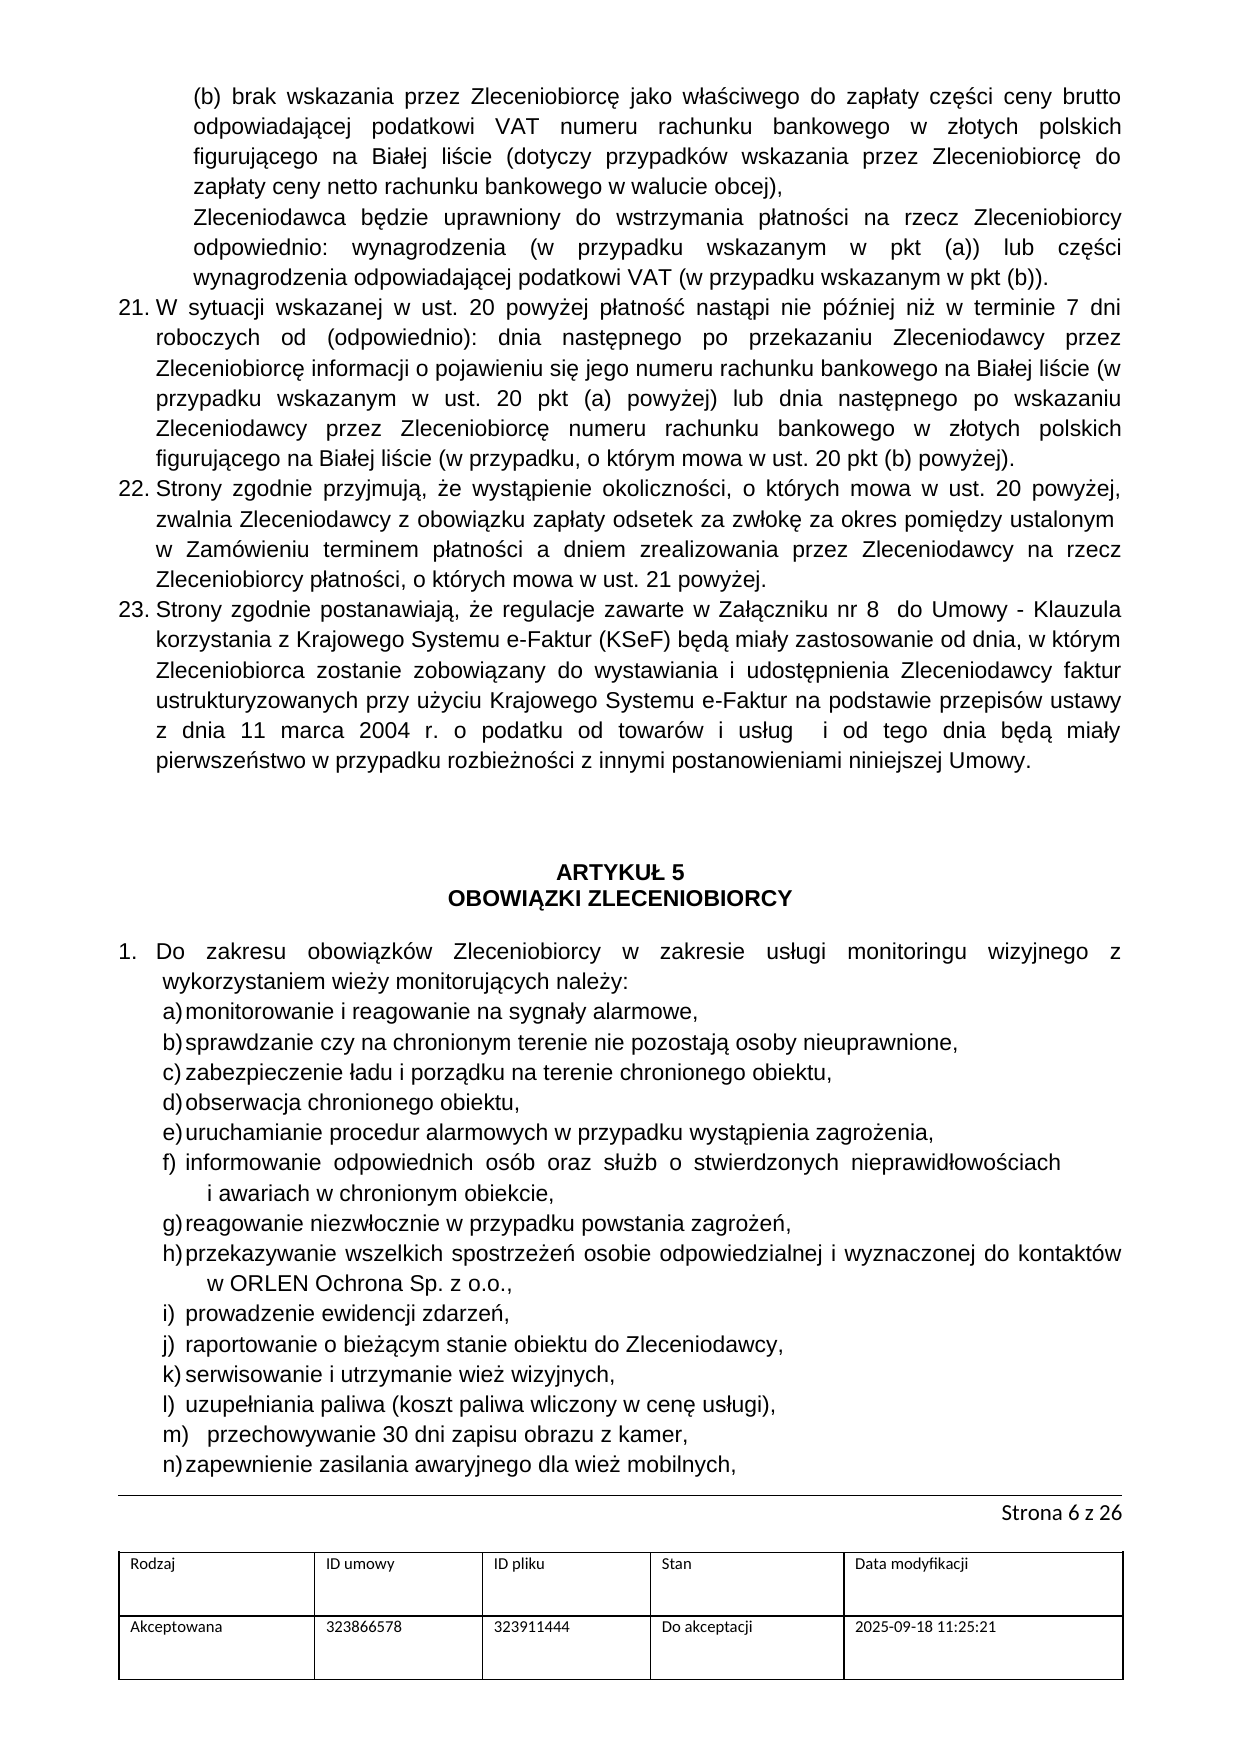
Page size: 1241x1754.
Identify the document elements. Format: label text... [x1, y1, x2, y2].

list Strony zgodnie przyjmują, że wystąpienie okoliczności, o których mowa w ust. 20 powyżej, zwalnia Zleceniodawcy z obowiązku zapłaty odsetek za zwłokę za okres pomiędzy ustalonym w Zamówieniu terminem płatności a dniem zrealizowania przez Zleceniodawcy na rzecz Zleceniobiorcy płatności, o których mowa w ust. 21 powyżej. [118, 475, 1122, 592]
list przekazywanie wszelkich spostrzeżeń osobie odpowiedzialnej i wyznaczonej do kontaktów w ORLEN Ochrona Sp. z o.o., [162, 1240, 1122, 1296]
list W sytuacji wskazanej w ust. 20 powyżej płatność nastąpi nie później niż w terminie 7 dni roboczych od (odpowiednio): dnia następnego po przekazaniu Zleceniodawcy przez Zleceniobiorcę informacji o pojawieniu się jego numeru rachunku bankowego na Białej liście (w przypadku wskazanym w ust. 20 pkt (a) powyżej) lub dnia następnego po wskazaniu Zleceniodawcy przez Zleceniobiorcę numeru rachunku bankowego w złotych polskich figurującego na Białej liście (w przypadku, o którym mowa w ust. 20 pkt (b) powyżej). [118, 294, 1122, 472]
list zabezpieczenie ładu i porządku na terenie chronionego obiektu, [162, 1059, 1122, 1085]
list reagowanie niezwłocznie w przypadku powstania zagrożeń, [162, 1210, 1122, 1236]
list uzupełniania paliwa (koszt paliwa wliczony w cenę usługi), [162, 1391, 1122, 1417]
list sprawdzanie czy na chronionym terenie nie pozostają osoby nieuprawnione, [162, 1028, 1122, 1055]
list (b) brak wskazania przez Zleceniobiorcę jako właściwego do zapłaty części ceny brutto odpowiadającej podatkowi VAT numeru rachunku bankowego w złotych polskich figurującego na Białej liście (dotyczy przypadków wskazania przez Zleceniobiorcę do zapłaty ceny netto rachunku bankowego w walucie obcej), [193, 83, 1122, 200]
list Do zakresu obowiązków Zleceniobiorcy w zakresie usługi monitoringu wizyjnego z wykorzystaniem wieży monitorujących należy: [118, 938, 1122, 994]
list obserwacja chronionego obiektu, [162, 1089, 1122, 1115]
list Zleceniodawca będzie uprawniony do wstrzymania płatności na rzecz Zleceniobiorcy odpowiednio: wynagrodzenia (w przypadku wskazanym w pkt (a)) lub części wynagrodzenia odpowiadającej podatkowi VAT (w przypadku wskazanym w pkt (b)). [193, 203, 1122, 290]
list informowanie odpowiednich osób oraz służb o stwierdzonych nieprawidłowościach i awariach w chronionym obiekcie, [162, 1149, 1122, 1206]
list przechowywanie 30 dni zapisu obrazu z kamer, [162, 1421, 1122, 1447]
text ARTYKUŁ 5 OBOWIĄZKI ZLECENIOBIORCY [118, 859, 1122, 911]
list monitorowanie i reagowanie na sygnały alarmowe, [162, 998, 1122, 1024]
list prowadzenie ewidencji zdarzeń, [162, 1300, 1122, 1327]
list serwisowanie i utrzymanie wież wizyjnych, [162, 1361, 1122, 1387]
list zapewnienie zasilania awaryjnego dla wież mobilnych, [162, 1451, 1122, 1478]
list raportowanie o bieżącym stanie obiektu do Zleceniodawcy, [162, 1331, 1122, 1357]
list uruchamianie procedur alarmowych w przypadku wystąpienia zagrożenia, [162, 1119, 1122, 1145]
list Strony zgodnie postanawiają, że regulacje zawarte w Załączniku nr 8 do Umowy - Klauzula korzystania z Krajowego Systemu e-Faktur (KSeF) będą miały zastosowanie od dnia, w którym Zleceniobiorca zostanie zobowiązany do wystawiania i udostępnienia Zleceniodawcy faktur ustrukturyzowanych przy użyciu Krajowego Systemu e-Faktur na podstawie przepisów ustawy z dnia 11 marca 2004 r. o podatku od towarów i usług i od tego dnia będą miały pierwszeństwo w przypadku rozbieżności z innymi postanowieniami niniejszej Umowy. [118, 596, 1122, 774]
